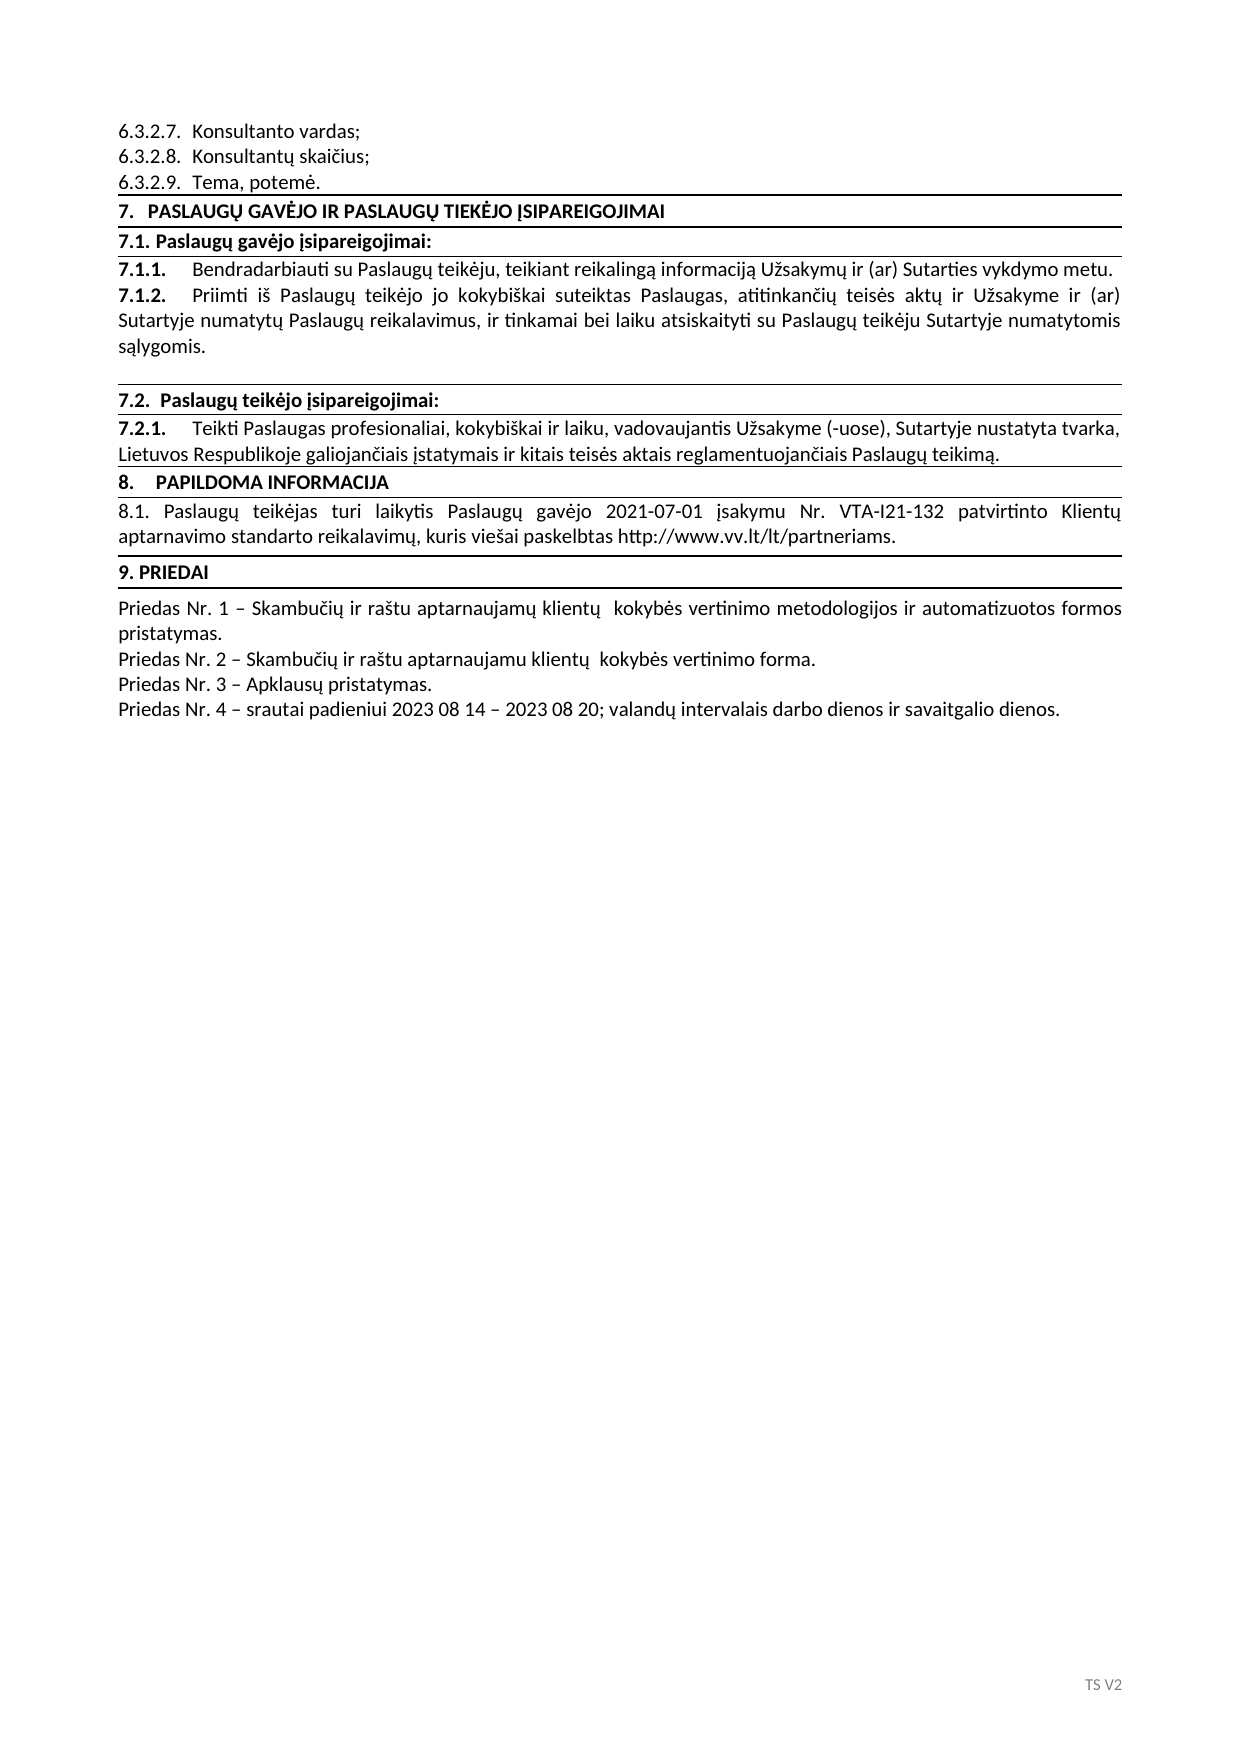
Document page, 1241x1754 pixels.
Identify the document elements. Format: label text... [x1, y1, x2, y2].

list Tema, potemė. [118, 169, 1122, 194]
list PASLAUGŲ GAVĖJO IR PASLAUGŲ TIEKĖJO ĮSIPAREIGOJIMAI [118, 196, 1122, 226]
list 8.1. Paslaugų teikėjas turi laikytis Paslaugų gavėjo 2021-07-01 įsakymu Nr. VTA-I21-132 patvirtinto Klientų aptarnavimo standarto reikalavimų, kuris viešai paskelbtas http://www.vv.lt/lt/partneriams. [118, 498, 1122, 549]
text Priedas Nr. 2 – Skambučių ir raštu aptarnaujamu klientų kokybės vertinimo forma. [118, 646, 1122, 671]
list Paslaugų gavėjo įsipareigojimai: [118, 228, 1122, 256]
text Priedas Nr. 1 – Skambučių ir raštu aptarnaujamų klientų kokybės vertinimo metodologijos ir automatizuotos formos pristatymas. [118, 595, 1122, 646]
list Konsultanto vardas; [118, 118, 1122, 143]
text 9. PRIEDAI [118, 557, 1122, 587]
list Priimti iš Paslaugų teikėjo jo kokybiškai suteiktas Paslaugas, atitinkančių teisės aktų ir Užsakyme ir (ar) Sutartyje numatytų Paslaugų reikalavimus, ir tinkamai bei laiku atsiskaityti su Paslaugų teikėju Sutartyje numatytomis sąlygomis. [118, 282, 1122, 358]
list Bendradarbiauti su Paslaugų teikėju, teikiant reikalingą informaciją Užsakymų ir (ar) Sutarties vykdymo metu. [118, 257, 1122, 282]
list Konsultantų skaičius; [118, 143, 1122, 169]
list Teikti Paslaugas profesionaliai, kokybiškai ir laiku, vadovaujantis Užsakyme (-uose), Sutartyje nustatyta tvarka, Lietuvos Respublikoje galiojančiais įstatymais ir kitais teisės aktais reglamentuojančiais Paslaugų teikimą. [118, 415, 1122, 466]
list Paslaugų teikėjo įsipareigojimai: [118, 385, 1122, 414]
text Priedas Nr. 4 – srautai padieniui 2023 08 14 – 2023 08 20; valandų intervalais darbo dienos ir savaitgalio dienos. [118, 697, 1122, 722]
list PAPILDOMA INFORMACIJA [118, 467, 1122, 497]
text Priedas Nr. 3 – Apklausų pristatymas. [118, 671, 1122, 697]
